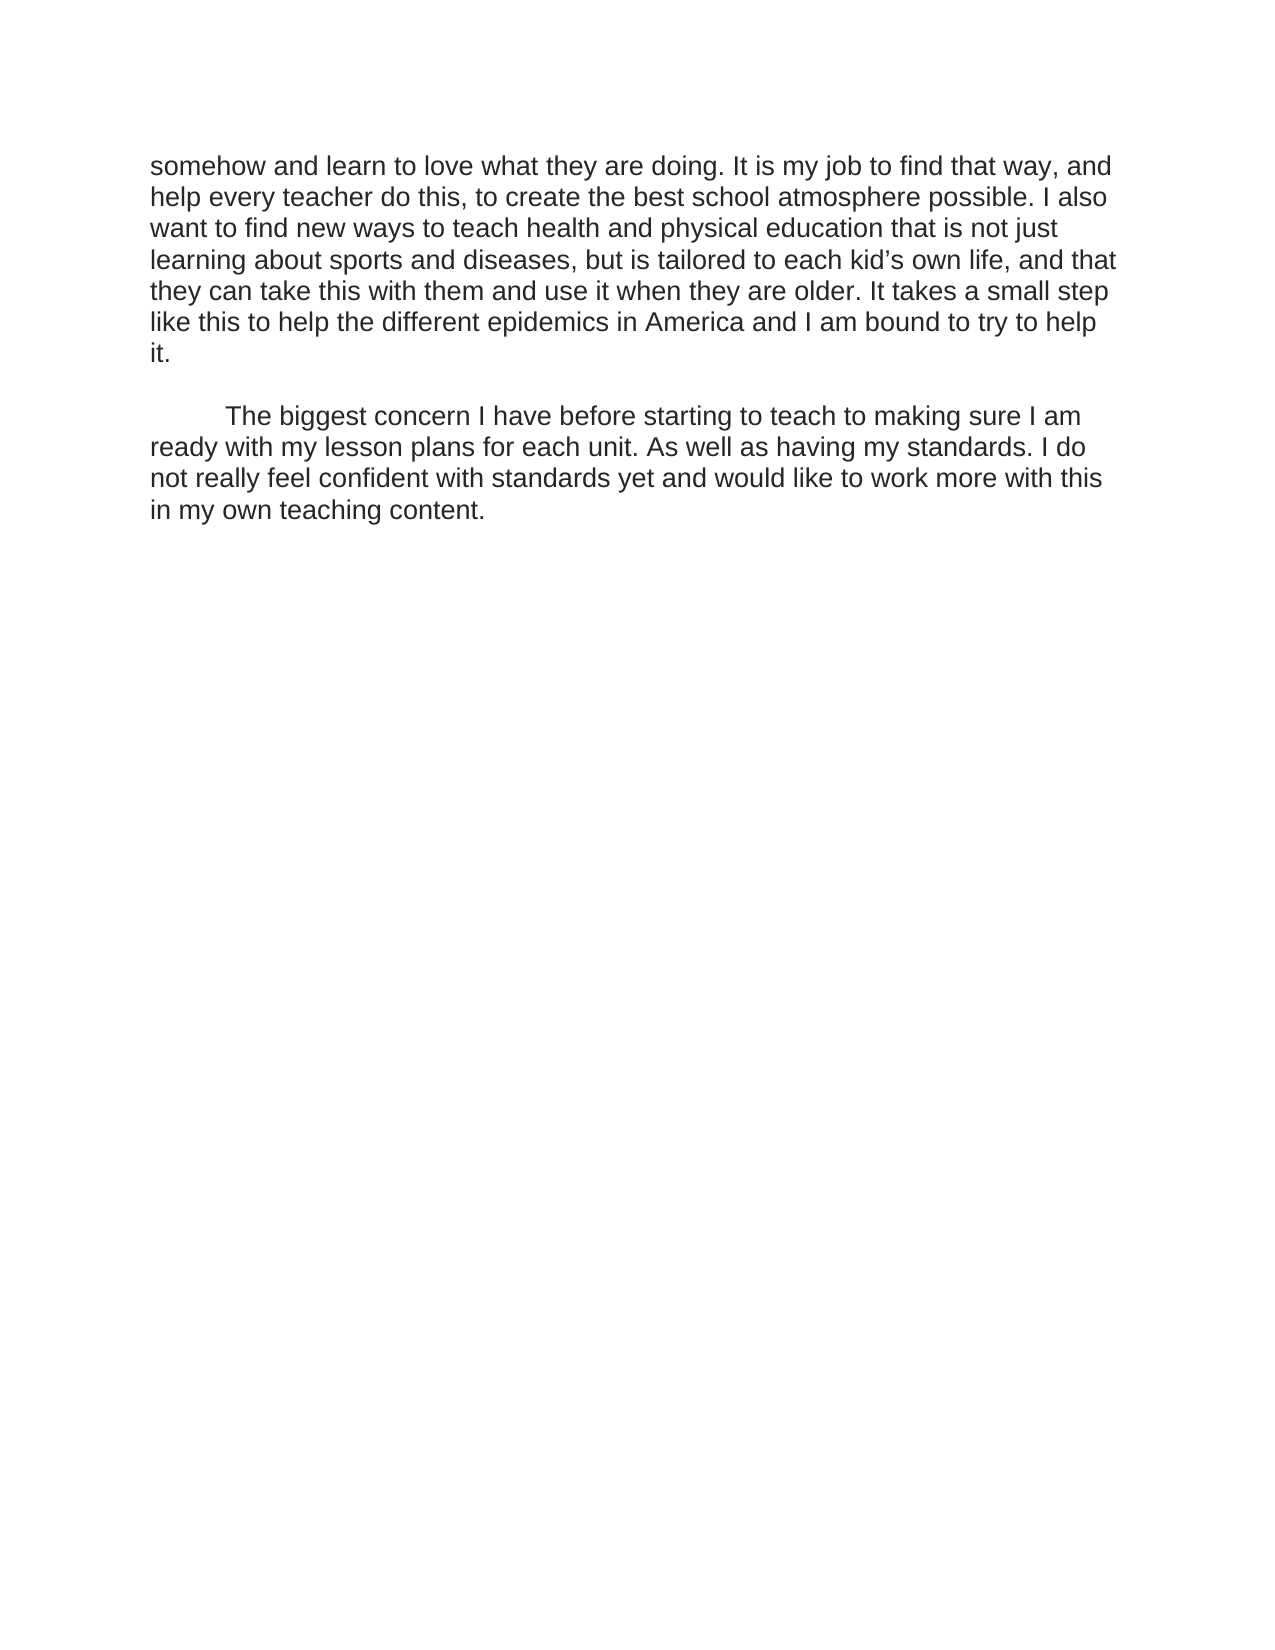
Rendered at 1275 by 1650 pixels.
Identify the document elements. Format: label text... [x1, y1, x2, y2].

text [150, 150, 1125, 369]
text The biggest concern I have before starting to teach to making sure I am ready with my lesson plans for each unit. As well as having my standards. I do not really feel confident with standards yet and would like to work more with this in my own teaching content. [150, 400, 1125, 525]
